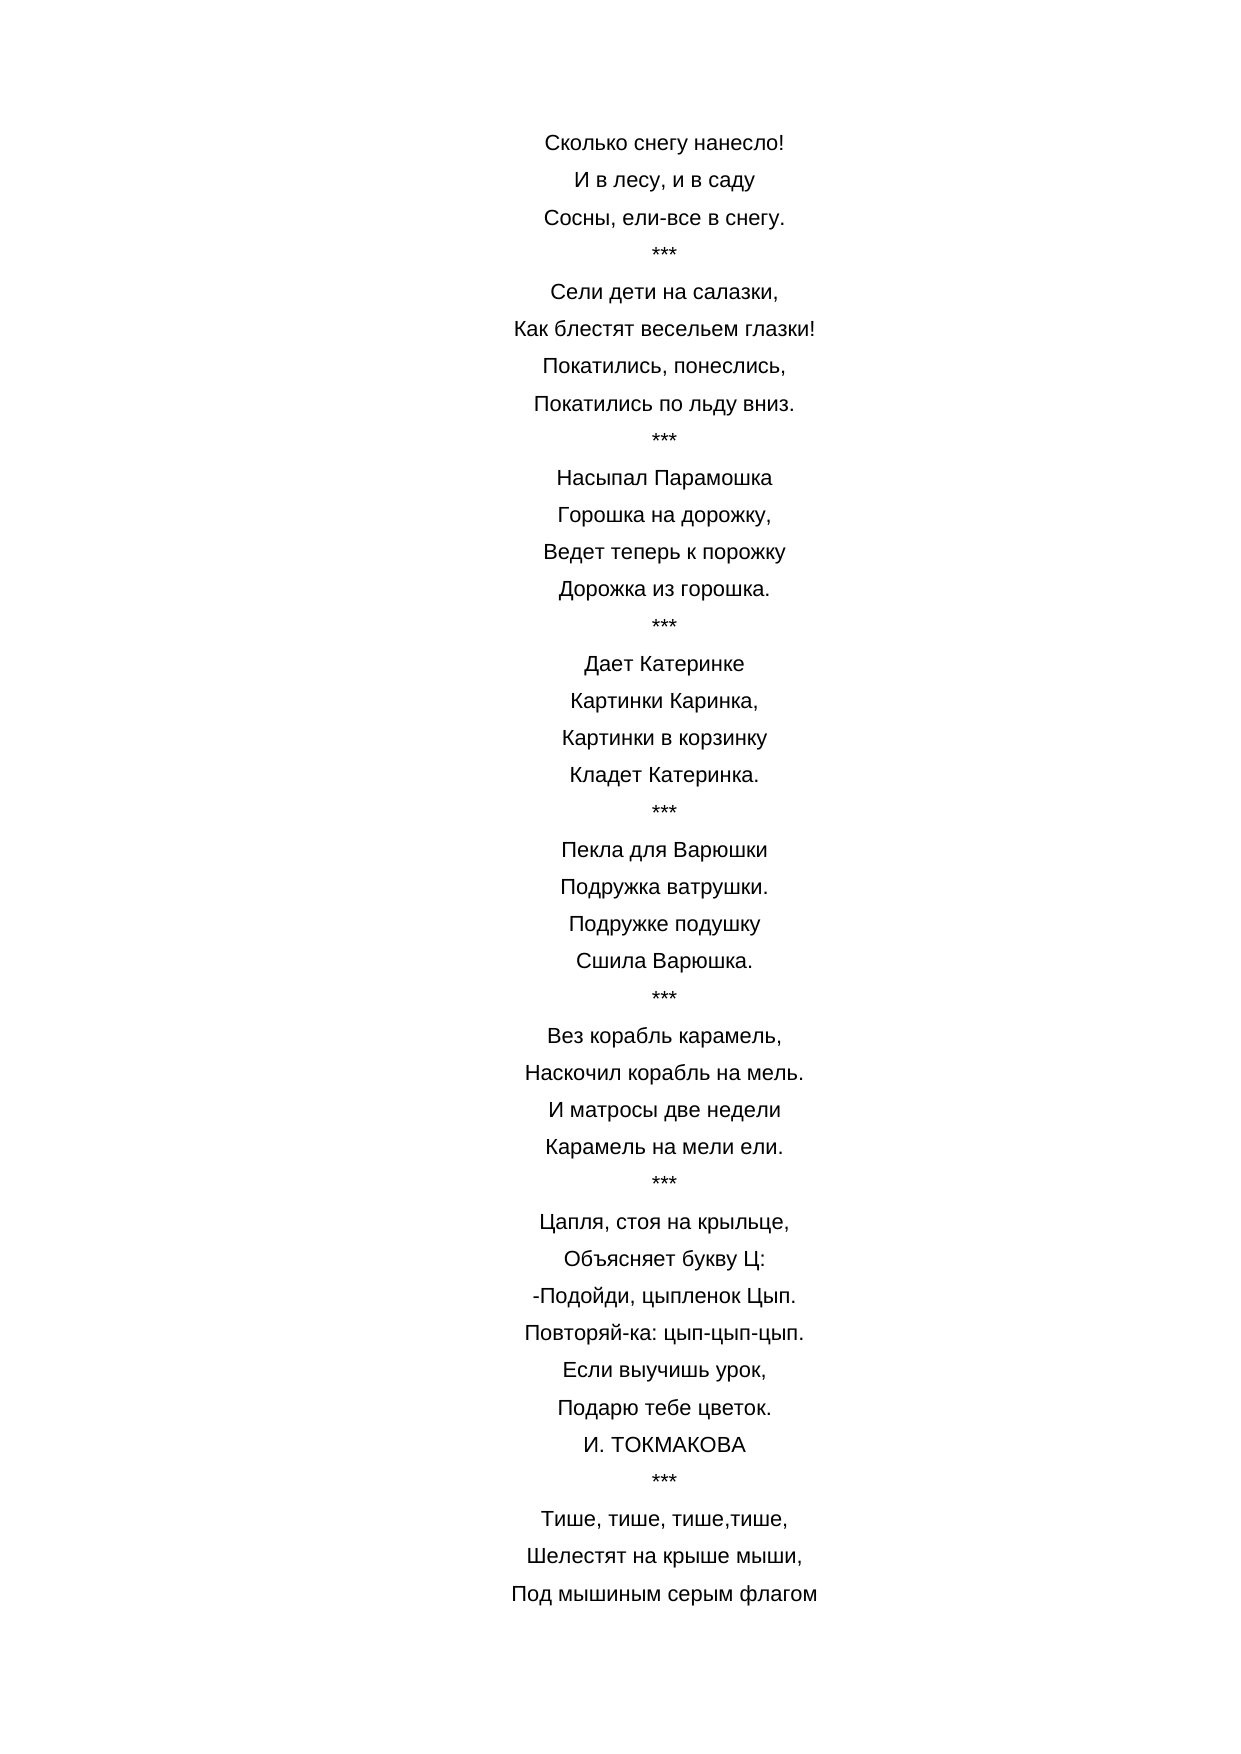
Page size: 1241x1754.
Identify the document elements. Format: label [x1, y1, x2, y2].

text [177, 118, 1152, 1606]
